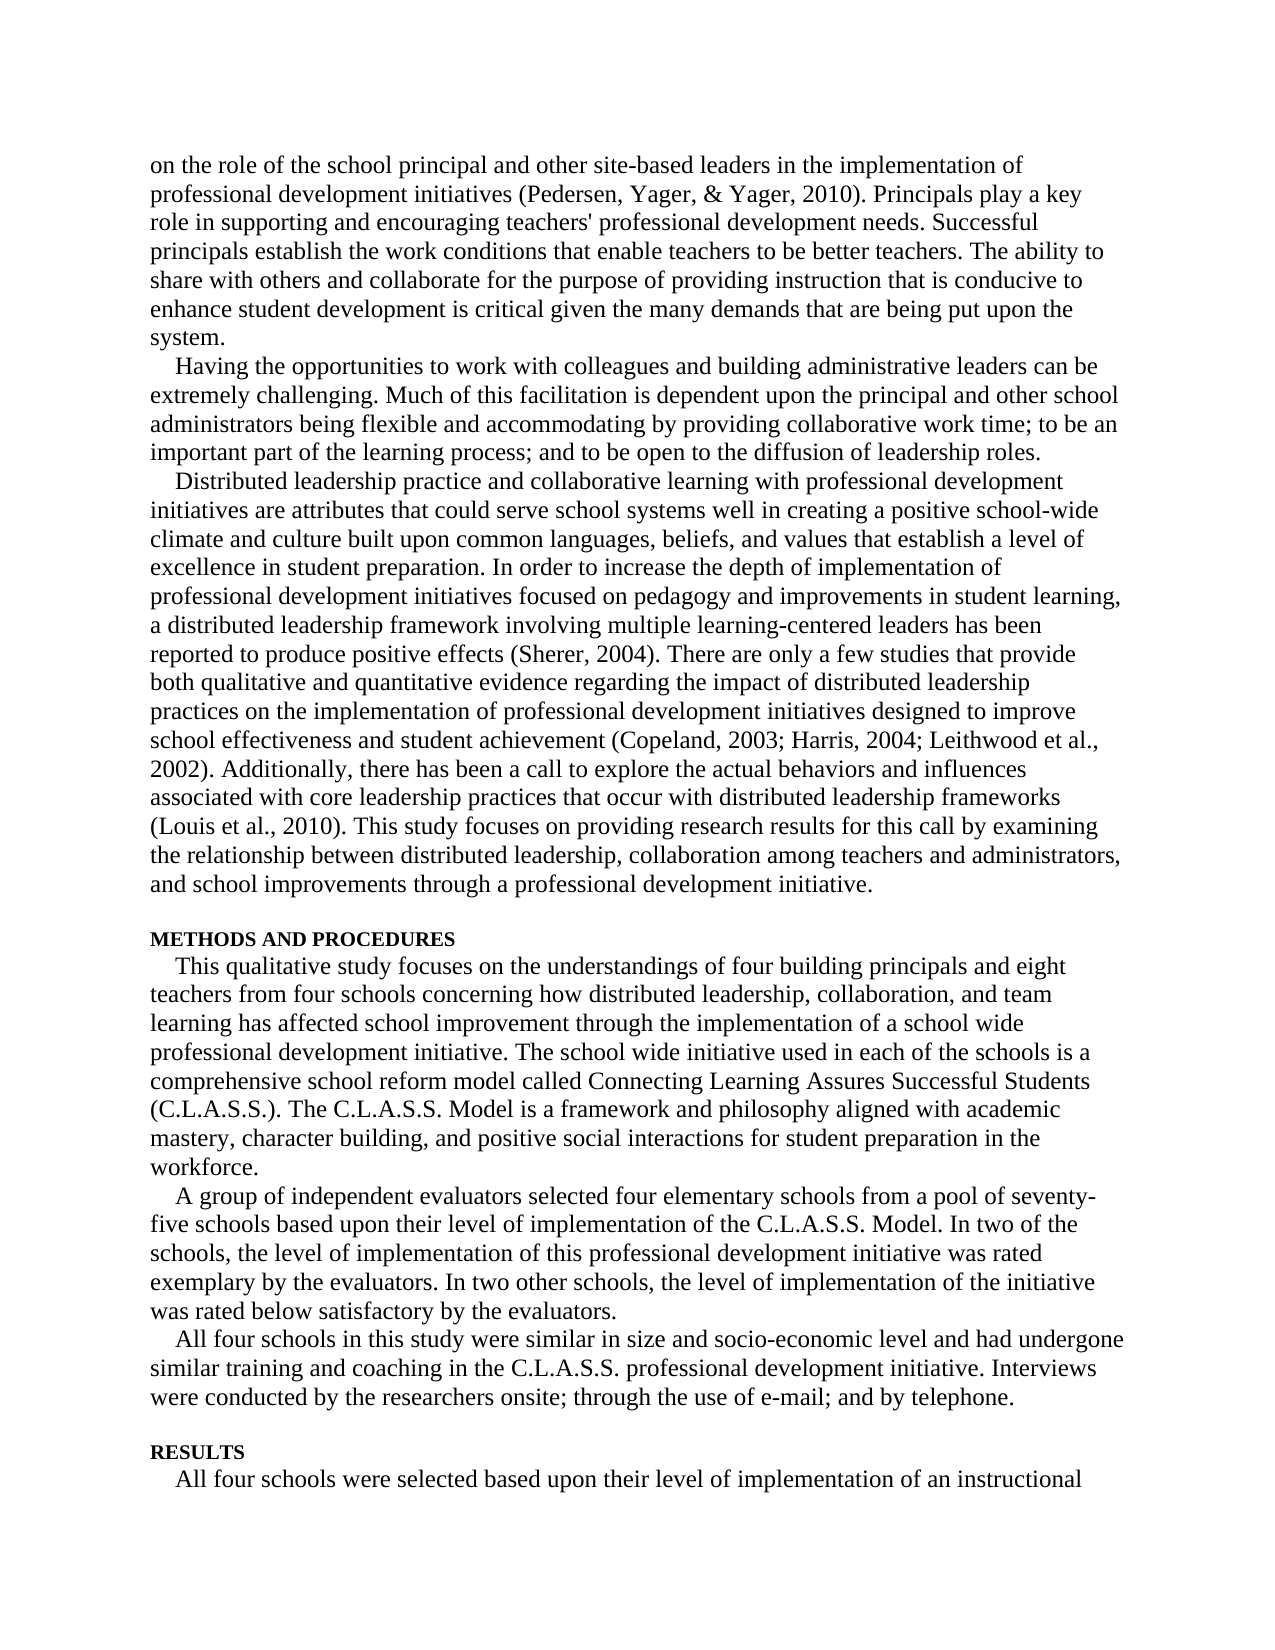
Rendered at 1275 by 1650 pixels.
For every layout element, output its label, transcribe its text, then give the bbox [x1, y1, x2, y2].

text METHODS AND PROCEDURES This qualitative study focuses on the understandings of four building principals and eight teachers from four schools concerning how distributed leadership, collaboration, and team learning has affected school improvement through the implementation of a school wide professional development initiative. The school wide initiative used in each of the schools is a comprehensive school reform model called Connecting Learning Assures Successful Students (C.L.A.S.S.). The C.L.A.S.S. Model is a framework and philosophy aligned with academic mastery, character building, and positive social interactions for student preparation in the workforce. A group of independent evaluators selected four elementary schools from a pool of seventy-five schools based upon their level of implementation of the C.L.A.S.S. Model. In two of the schools, the level of implementation of this professional development initiative was rated exemplary by the evaluators. In two other schools, the level of implementation of the initiative was rated below satisfactory by the evaluators. All four schools in this study were similar in size and socio-economic level and had undergone similar training and coaching in the C.L.A.S.S. professional development initiative. Interviews were conducted by the researchers onsite; through the use of e-mail; and by telephone. [150, 927, 1125, 1411]
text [150, 150, 1125, 897]
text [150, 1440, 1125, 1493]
